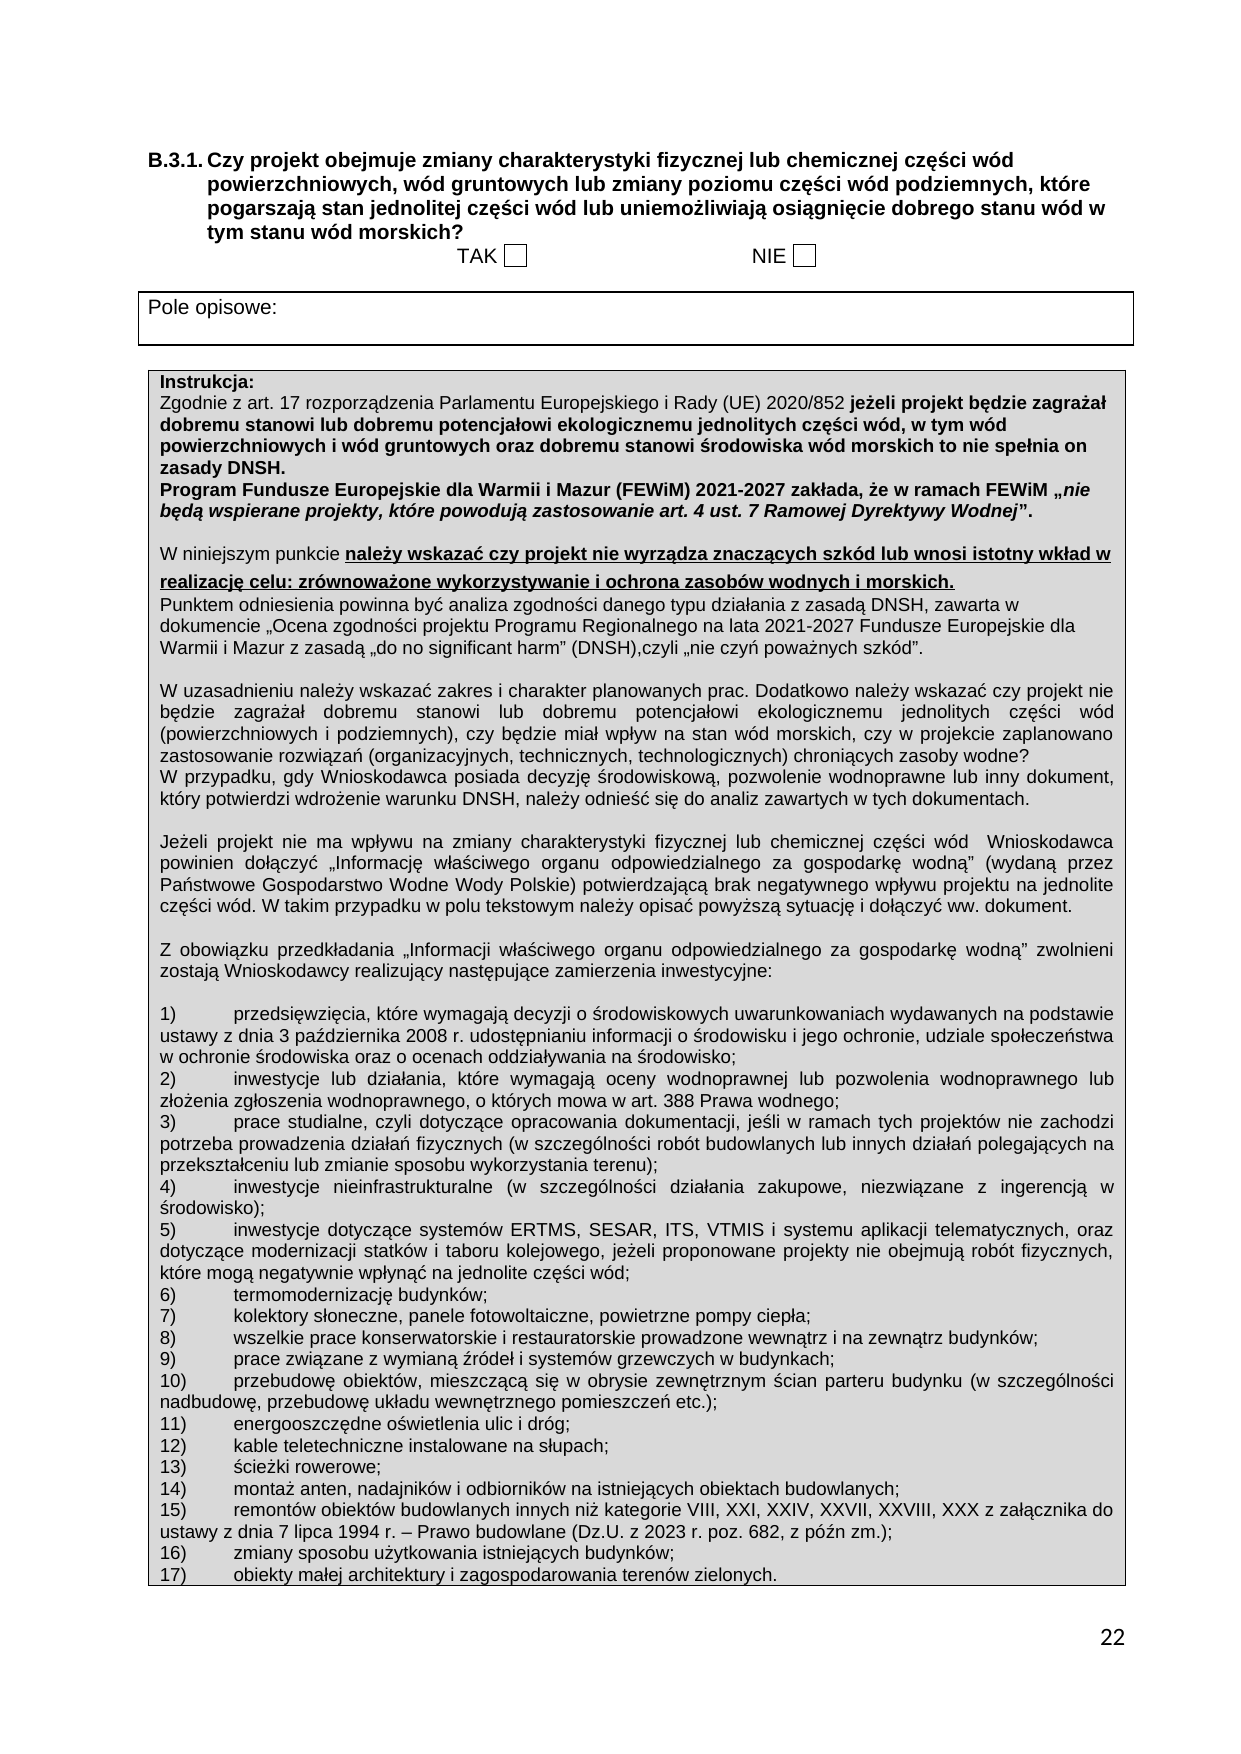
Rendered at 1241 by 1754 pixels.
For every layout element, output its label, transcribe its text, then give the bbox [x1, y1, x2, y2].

text TAK NIE [148, 243, 1125, 267]
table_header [149, 371, 1125, 1585]
text B.3.1. Czy projekt obejmuje zmiany charakterystyki fizycznej lub chemicznej części wód powierzchniowych, wód gruntowych lub zmiany poziomu części wód podziemnych, które pogarszają stan jednolitej części wód lub uniemożliwiają osiągnięcie dobrego stanu wód w tym stanu wód morskich? [148, 148, 1125, 243]
text Pole opisowe: [139, 293, 1133, 318]
